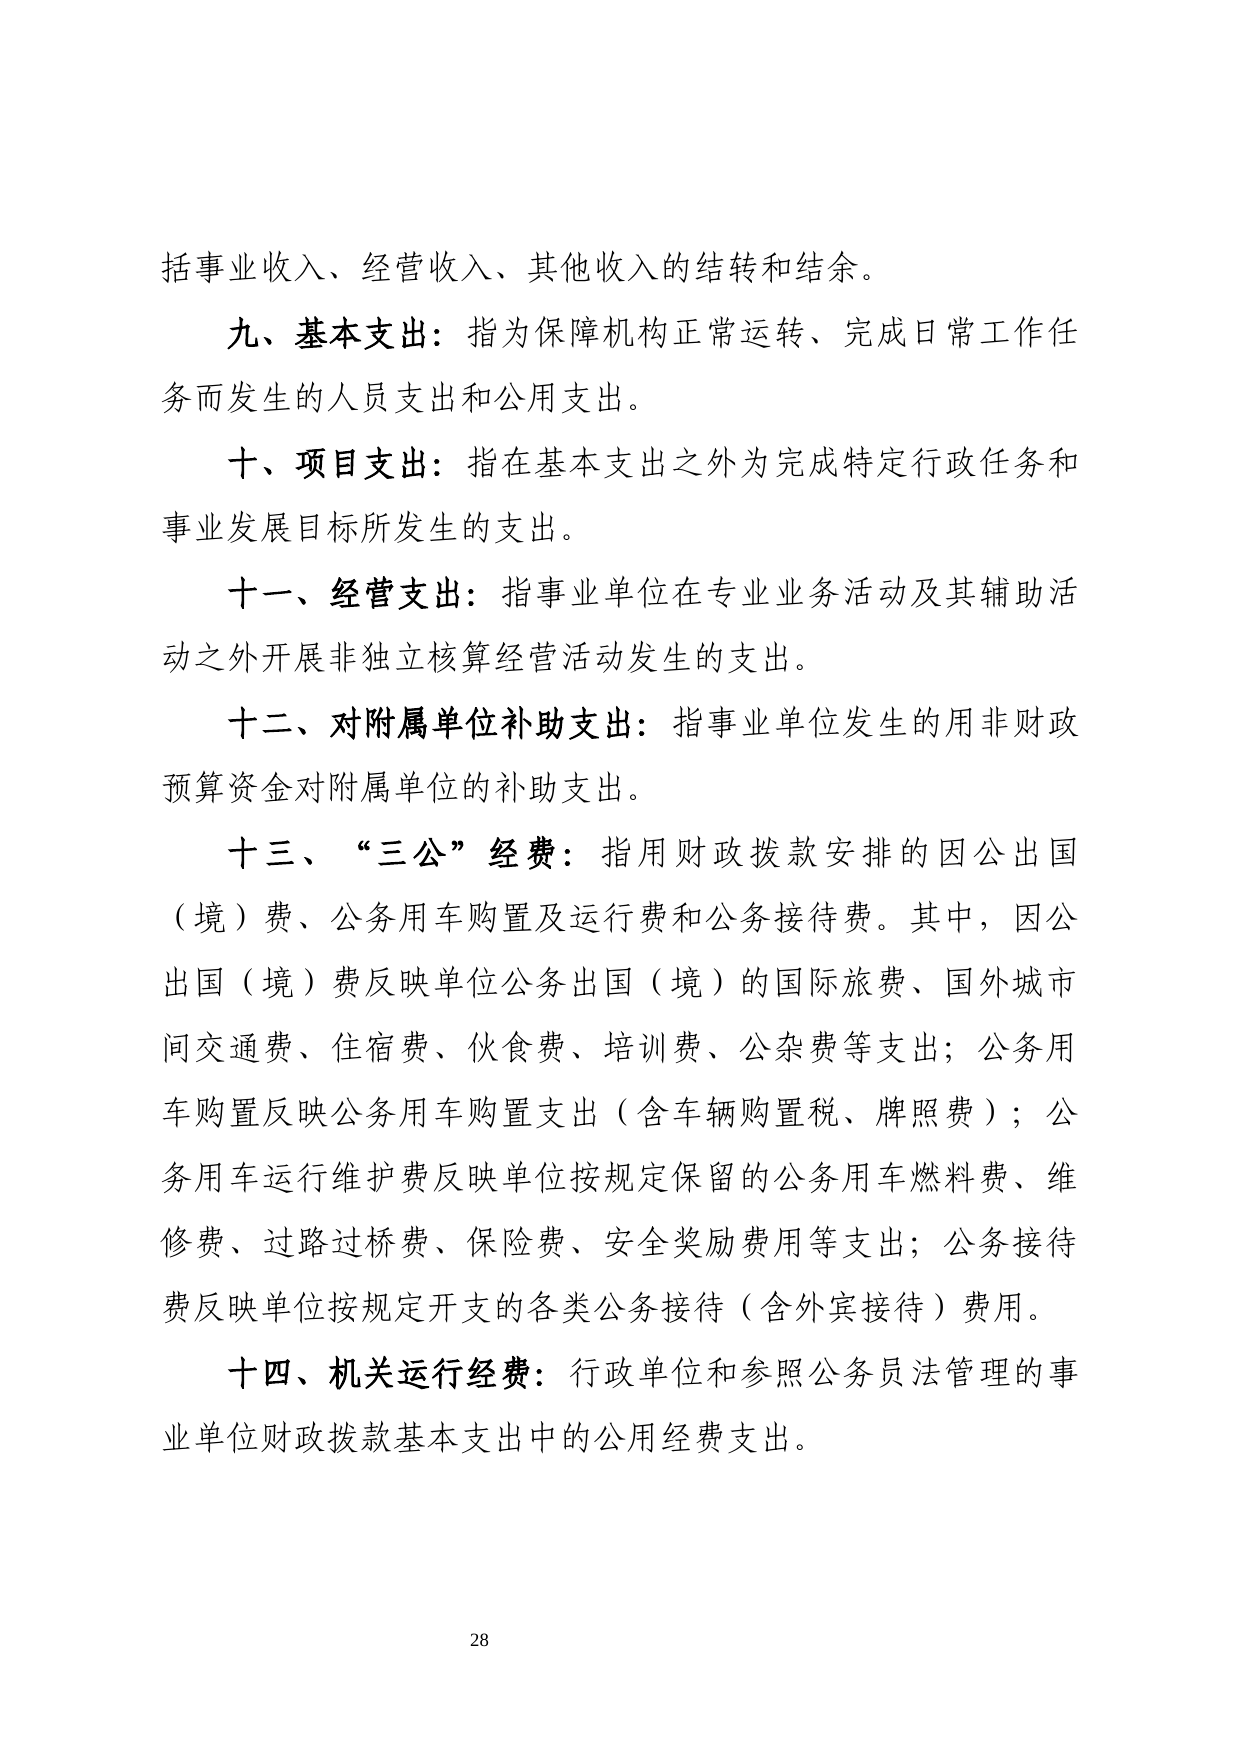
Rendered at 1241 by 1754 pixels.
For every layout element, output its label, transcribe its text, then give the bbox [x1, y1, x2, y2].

text 十二、对附属单位补助支出：指事业单位发生的用非财政预算资金对附属单位的补助支出。 [159, 688, 1081, 818]
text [159, 233, 1081, 298]
text 十一、经营支出：指事业单位在专业业务活动及其辅助活动之外开展非独立核算经营活动发生的支出。 [159, 558, 1081, 688]
text 九、基本支出：指为保障机构正常运转、完成日常工作任务而发生的人员支出和公用支出。 [159, 298, 1081, 428]
text 十、项目支出：指在基本支出之外为完成特定行政任务和事业发展目标所发生的支出。 [159, 428, 1081, 558]
text 十三、“三公”经费：指用财政拨款安排的因公出国（境）费、公务用车购置及运行费和公务接待费。其中，因公出国（境）费反映单位公务出国（境）的国际旅费、国外城市间交通费、住宿费、伙食费、培训费、公杂费等支出；公务用车购置反映公务用车购置支出（含车辆购置税、牌照费）；公务用车运行维护费反映单位按规定保留的公务用车燃料费、维修费、过路过桥费、保险费、安全奖励费用等支出；公务接待费反映单位按规定开支的各类公务接待（含外宾接待）费用。 [159, 818, 1081, 1338]
text 十四、机关运行经费：行政单位和参照公务员法管理的事业单位财政拨款基本支出中的公用经费支出。 [159, 1338, 1081, 1468]
